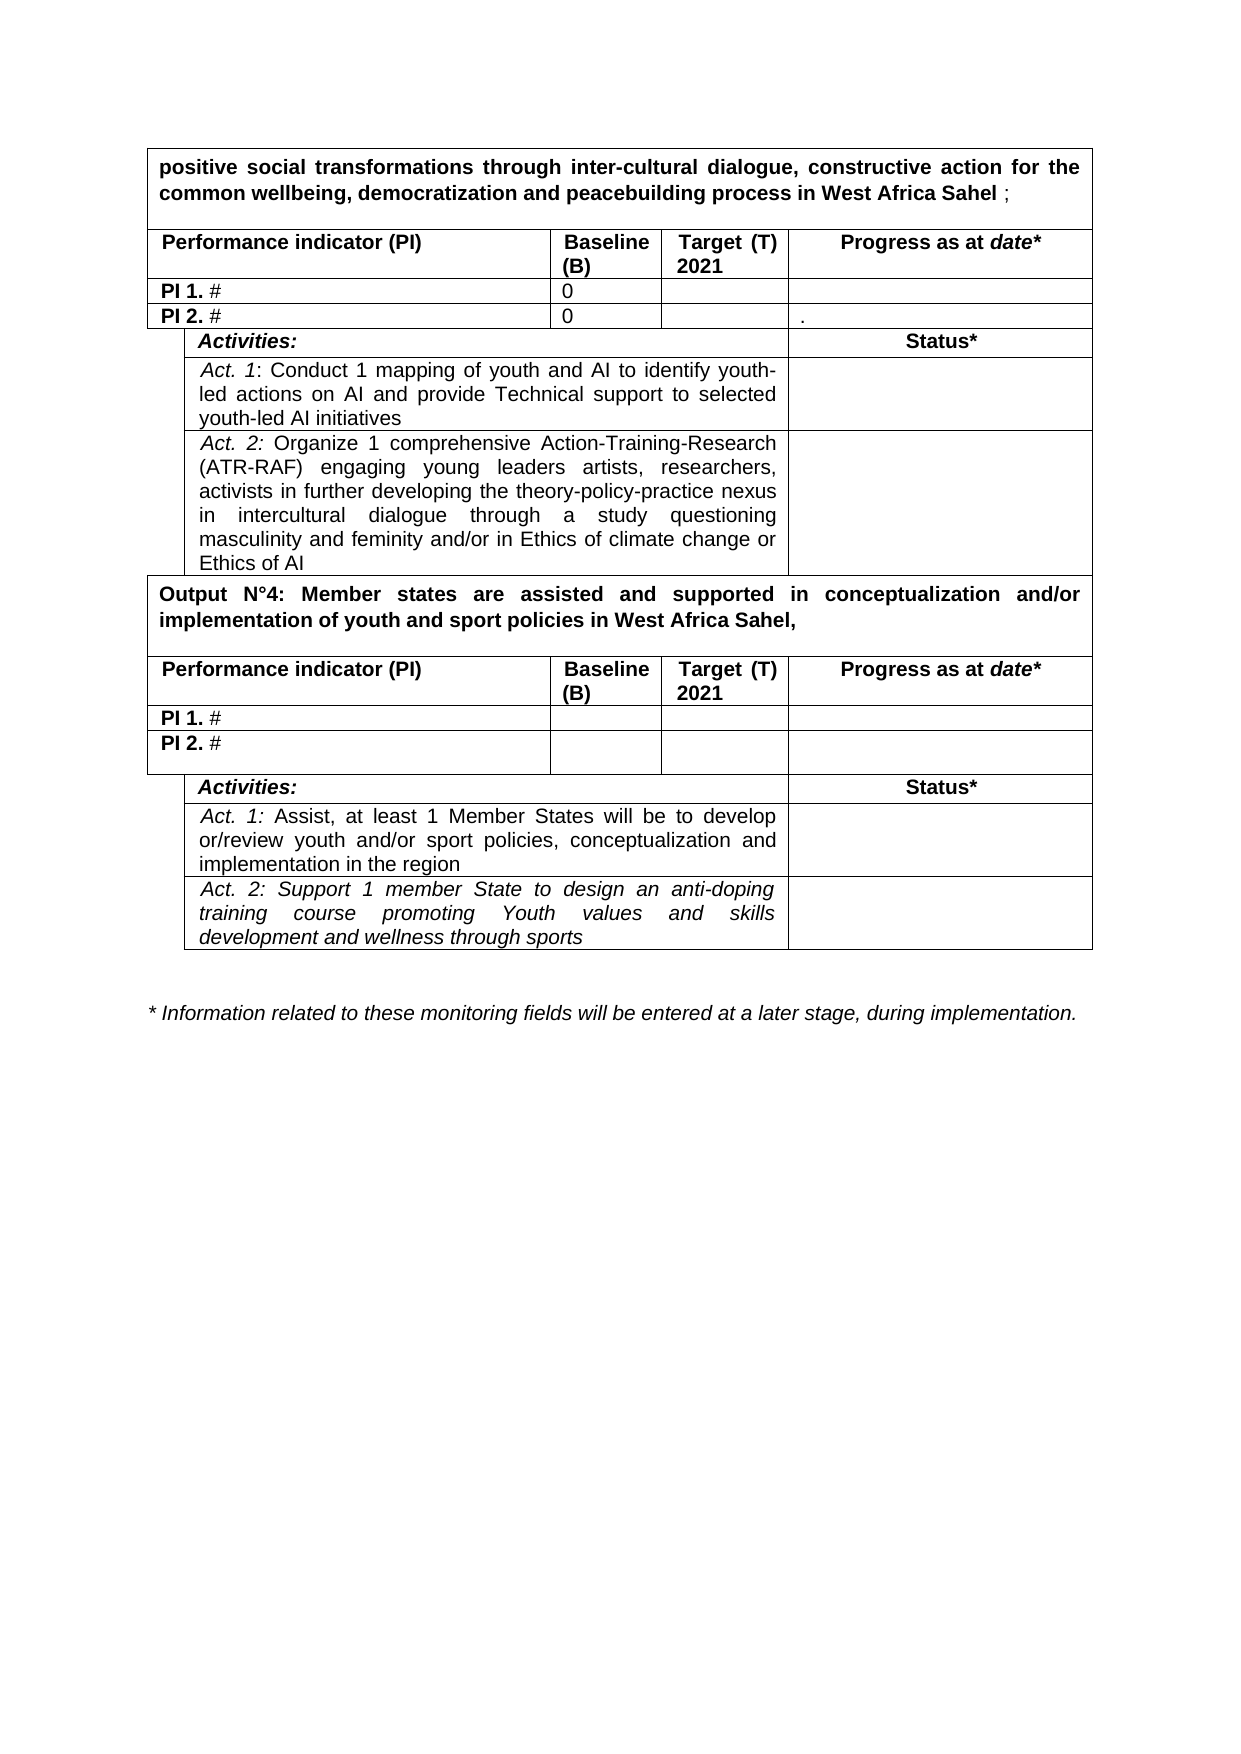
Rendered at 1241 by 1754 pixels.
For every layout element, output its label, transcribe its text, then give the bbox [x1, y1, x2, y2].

table_cell [789, 731, 1092, 774]
table_cell [662, 279, 788, 303]
table_cell [662, 731, 788, 774]
table_cell 0 [551, 304, 661, 328]
table_cell Baseline (B) [551, 657, 661, 705]
table_cell Baseline (B) [551, 230, 661, 278]
table_cell . [789, 304, 1092, 328]
table_cell [789, 358, 1092, 430]
table_cell Status* [789, 329, 1092, 357]
table_cell PI 2. # [148, 304, 550, 328]
table_cell [789, 877, 1092, 949]
table_cell PI 1. # [148, 279, 550, 303]
table_cell [789, 431, 1092, 575]
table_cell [148, 149, 1092, 229]
table_cell Activities: [185, 775, 788, 803]
table_cell 0 [551, 279, 661, 303]
table_cell [662, 706, 788, 730]
table_cell Act. 2: Support 1 member State to design an anti-doping training course promoting Youth values and skills development and wellness through sports [185, 877, 788, 949]
table_cell [551, 706, 661, 730]
table_cell Act. 1: Assist, at least 1 Member States will be to develop or/review youth and/or sport policies, conceptualization and implementation in the region [185, 804, 788, 876]
table_cell Progress as at date* [789, 657, 1092, 705]
table_cell [789, 706, 1092, 730]
text * Information related to these monitoring fields will be entered at a later stage, during implementation. [148, 1001, 1093, 1024]
table_cell Status* [789, 775, 1092, 803]
table_cell [789, 804, 1092, 876]
table_cell Act. 1: Conduct 1 mapping of youth and AI to identify youth-led actions on AI and provide Technical support to selected youth-led AI initiatives [185, 358, 788, 430]
table_cell PI 1. # [148, 706, 550, 730]
table_cell PI 2. # [148, 731, 550, 774]
table_cell Output N°4: Member states are assisted and supported in conceptualization and/or implementation of youth and sport policies in West Africa Sahel, [148, 576, 1092, 656]
table_cell [551, 731, 661, 774]
table_cell [789, 279, 1092, 303]
table_cell Act. 2: Organize 1 comprehensive Action-Training-Research (ATR-RAF) engaging young leaders artists, researchers, activists in further developing the theory-policy-practice nexus in intercultural dialogue through a study questioning masculinity and feminity and/or in Ethics of climate change or Ethics of AI [185, 431, 788, 575]
table_cell [662, 304, 788, 328]
table_cell Target (T) 2021 [662, 657, 788, 705]
table_cell Progress as at date* [789, 230, 1092, 278]
table_cell Performance indicator (PI) [148, 230, 550, 278]
table_cell Activities: [185, 329, 788, 357]
table_cell Performance indicator (PI) [148, 657, 550, 705]
table_cell Target (T) 2021 [662, 230, 788, 278]
